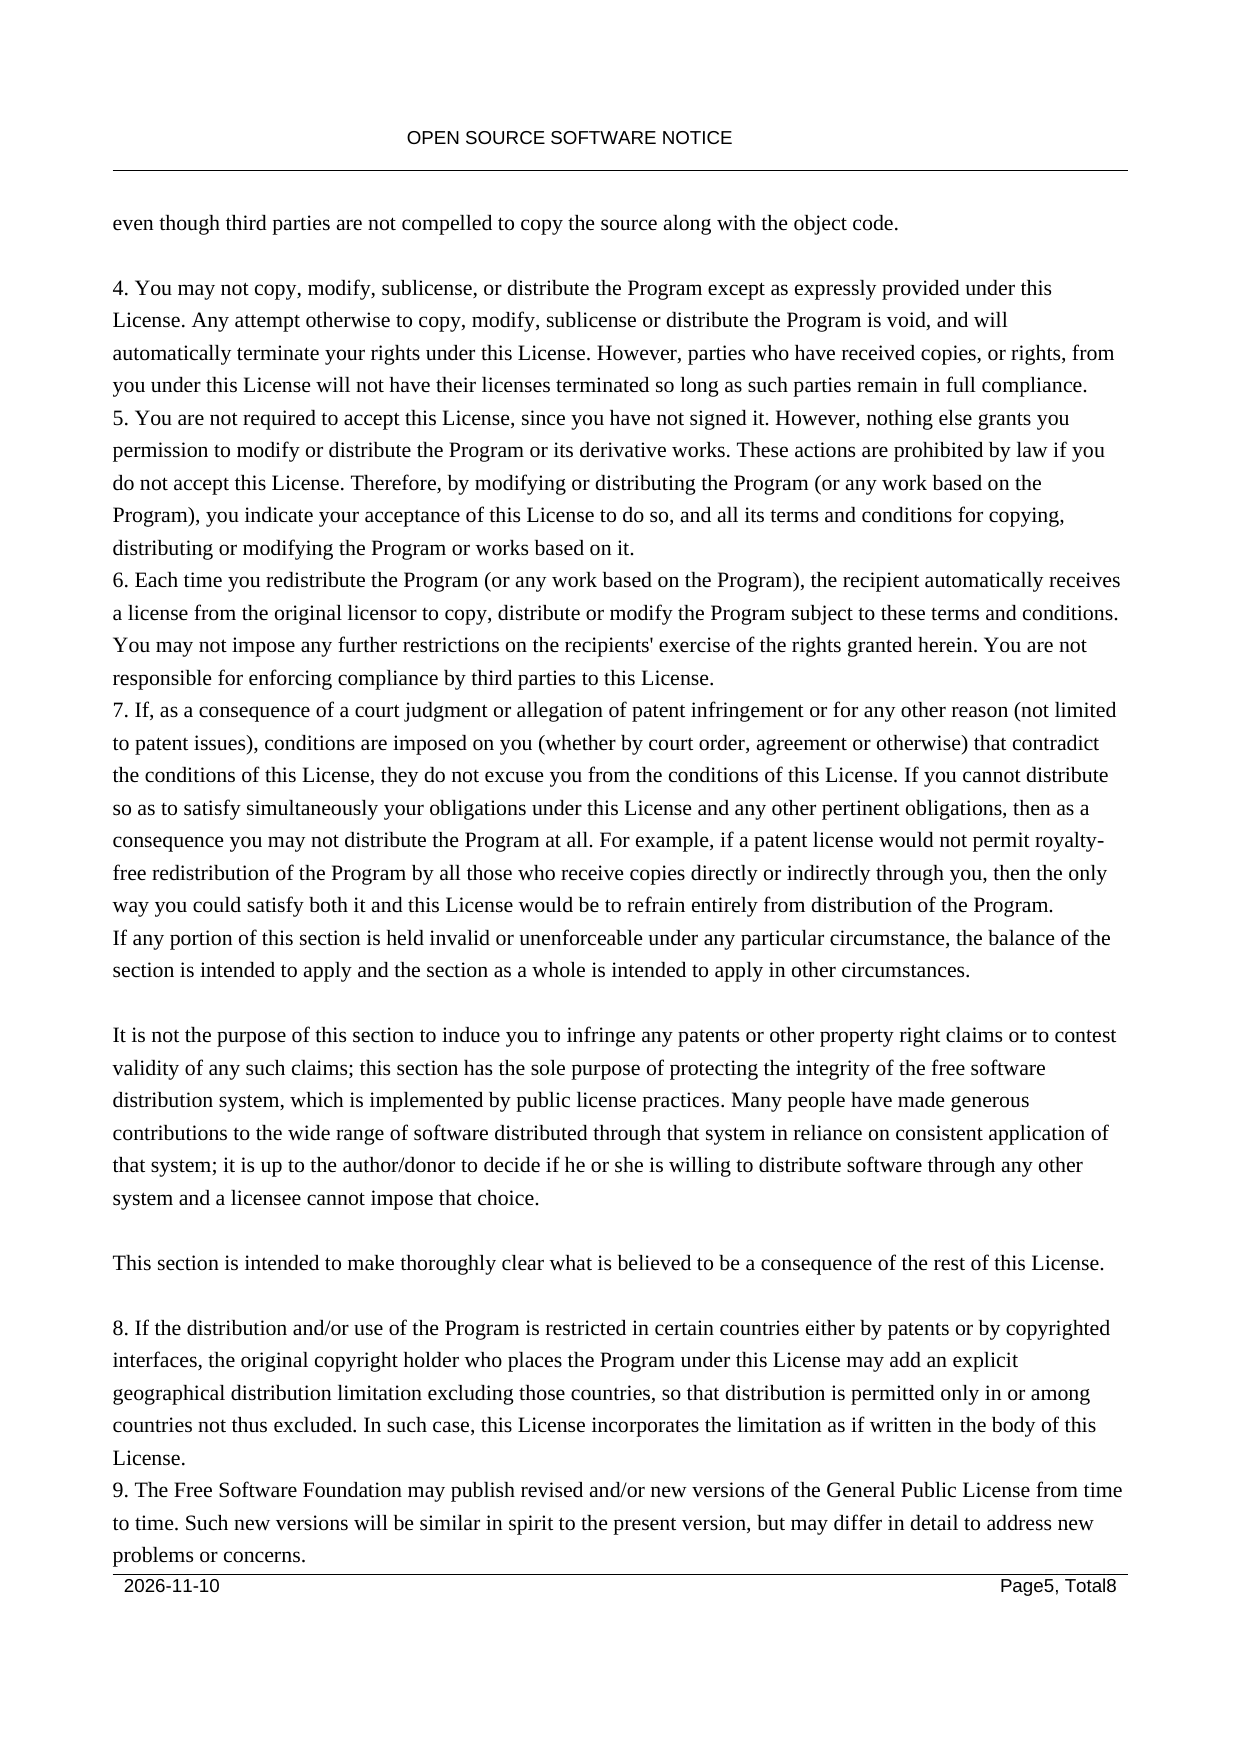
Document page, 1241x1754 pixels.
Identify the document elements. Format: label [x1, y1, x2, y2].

text [112, 206, 1128, 1571]
